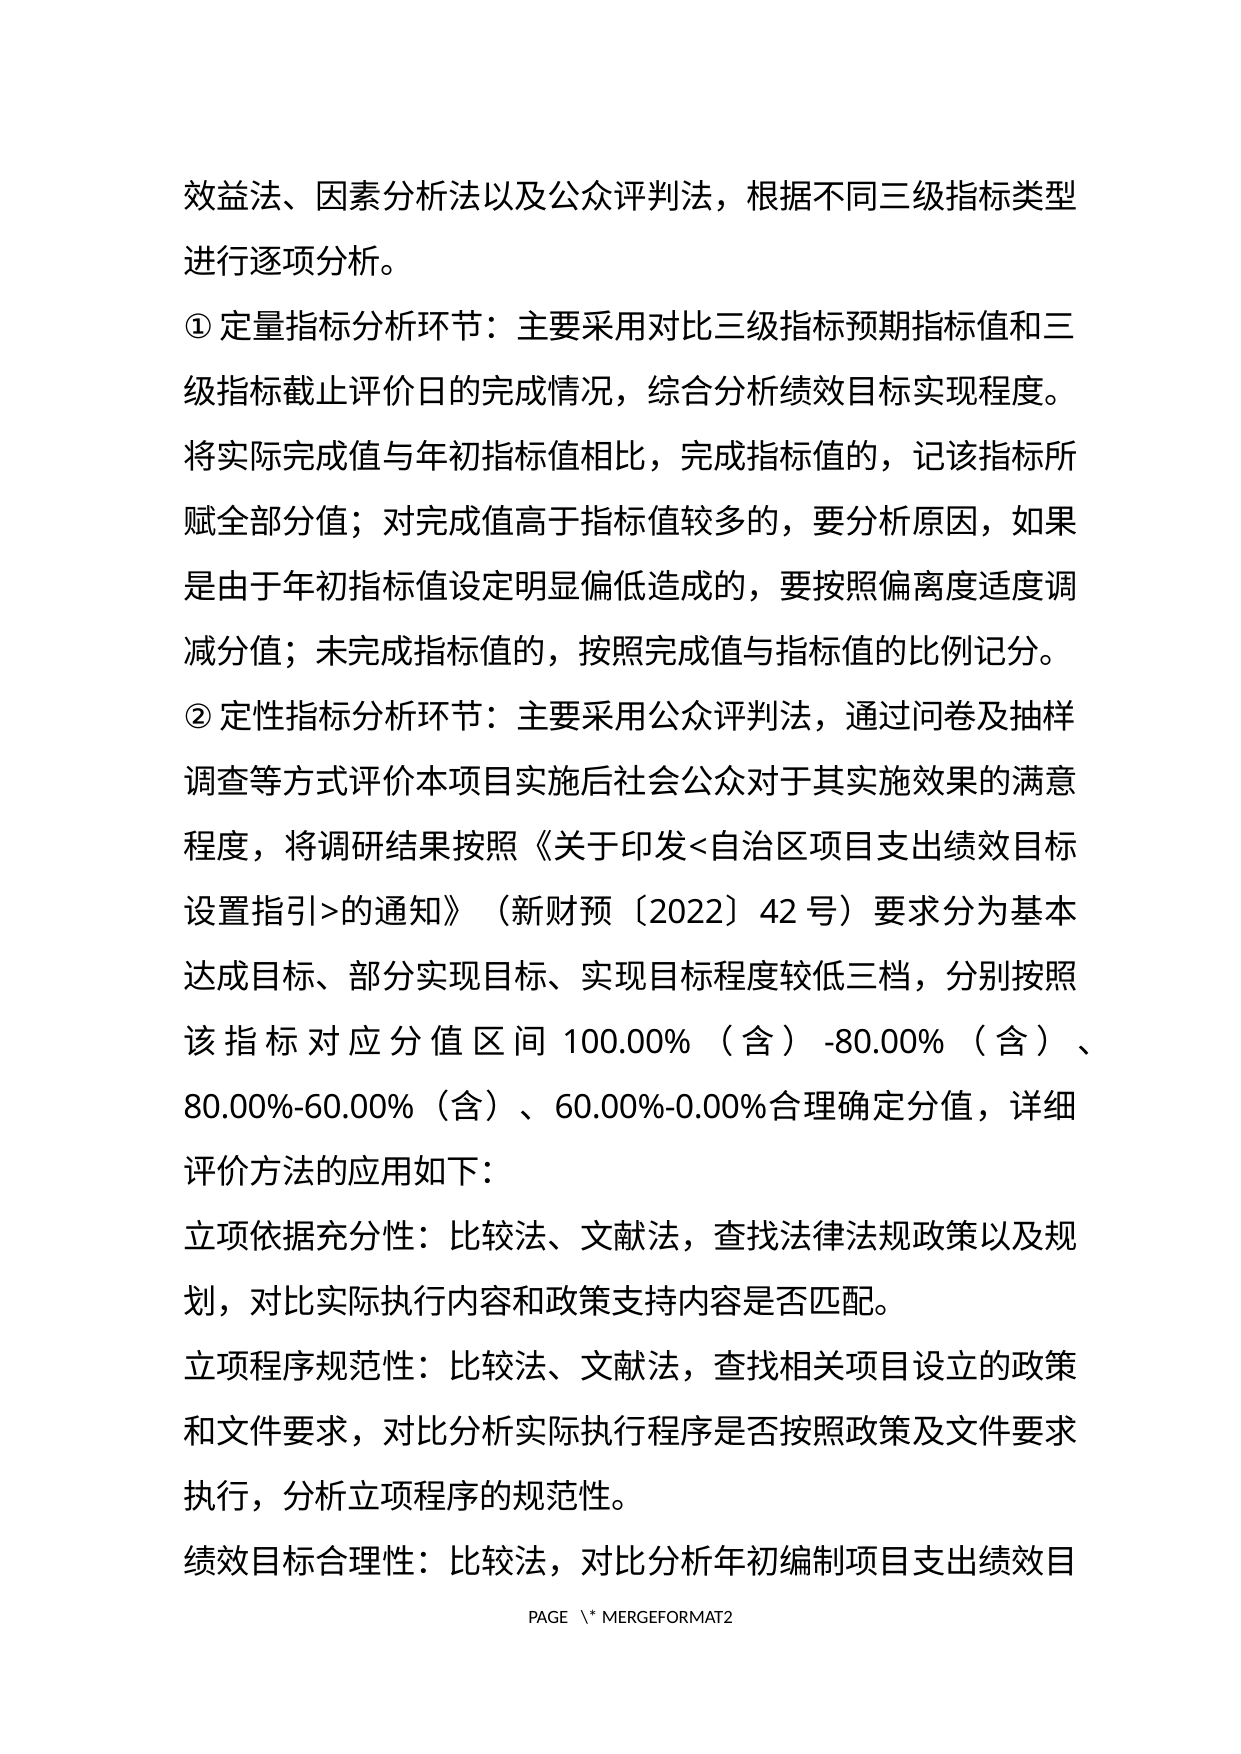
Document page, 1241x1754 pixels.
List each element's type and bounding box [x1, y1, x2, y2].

text [183, 162, 1078, 1592]
